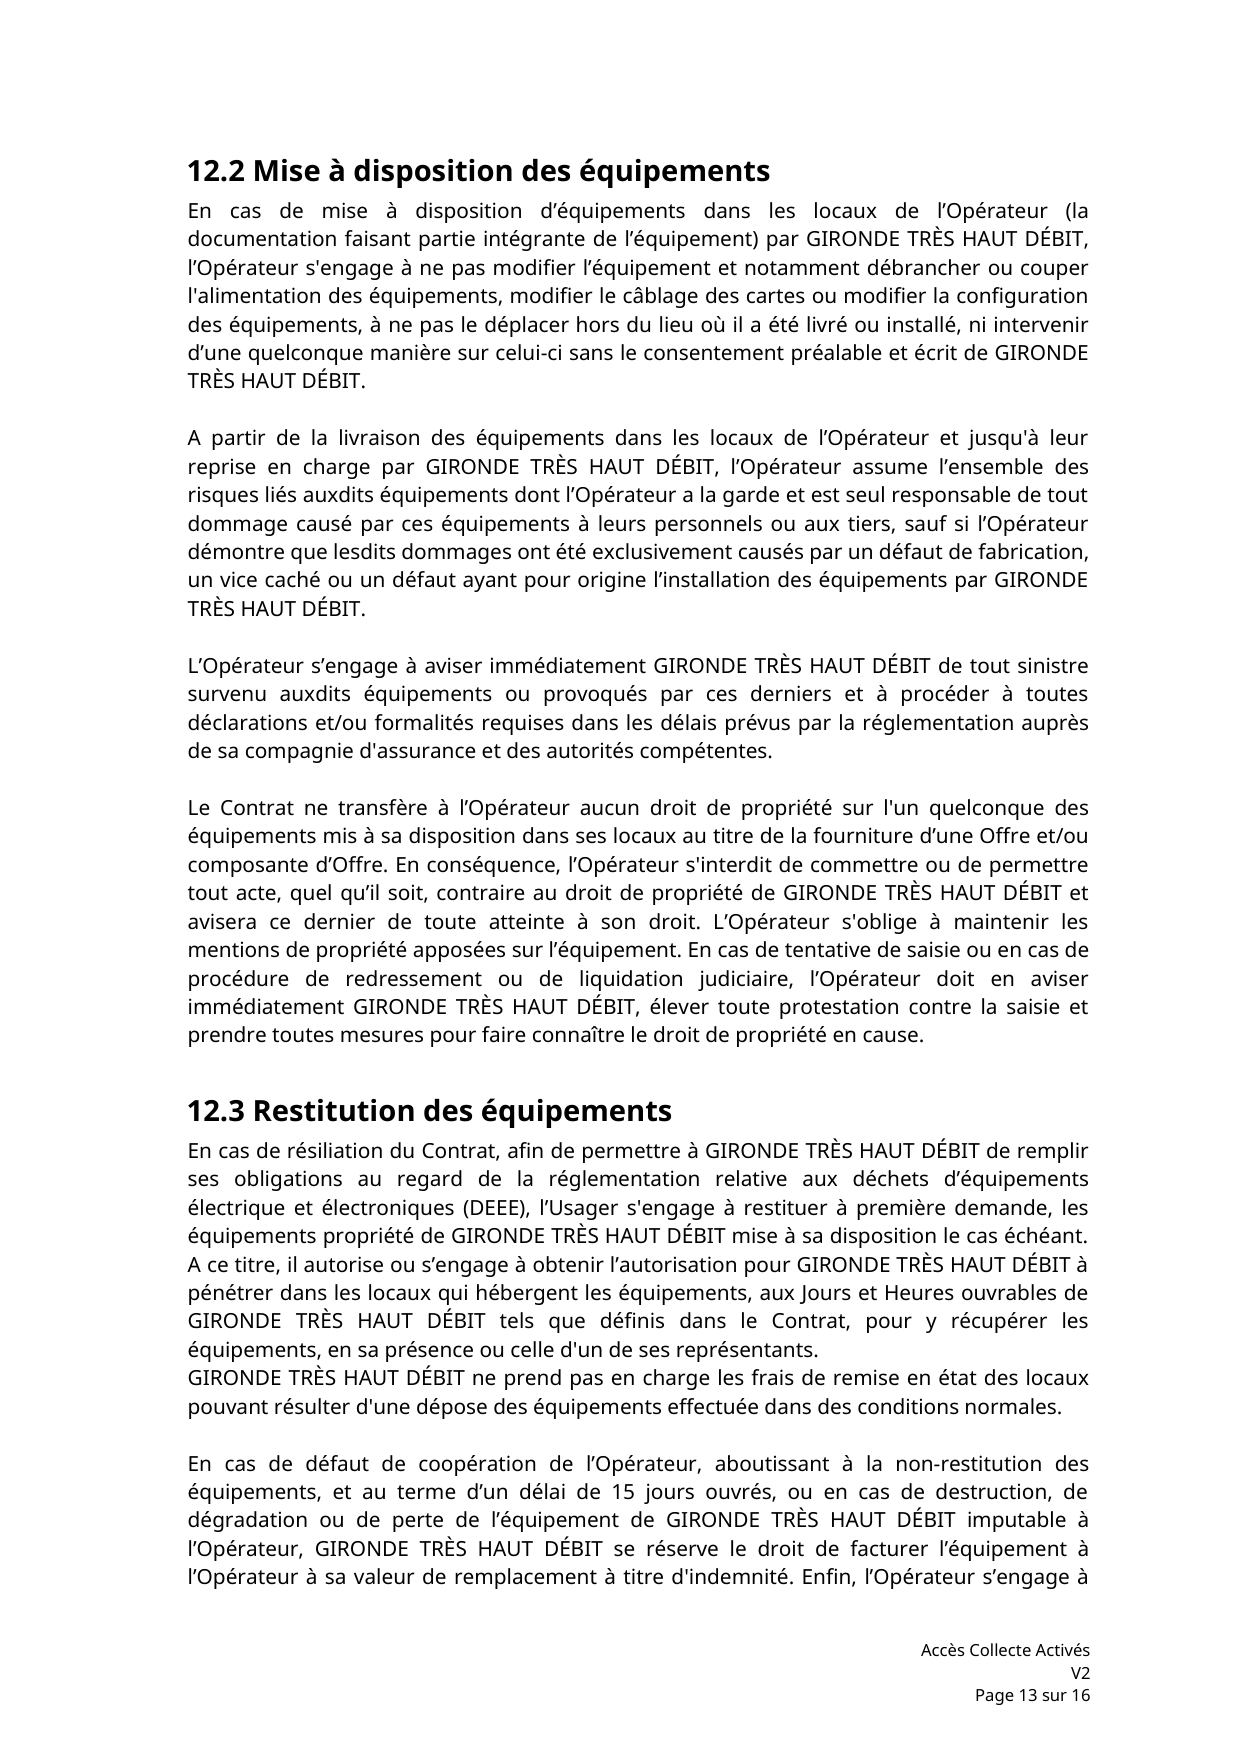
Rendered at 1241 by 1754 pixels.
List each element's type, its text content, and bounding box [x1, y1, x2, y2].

text Le Contrat ne transfère à l’Opérateur aucun droit de propriété sur l'un quelconque des équipements mis à sa disposition dans ses locaux au titre de la fourniture d’une Offre et/ou composante d’Offre. En conséquence, l’Opérateur s'interdit de commettre ou de permettre tout acte, quel qu’il soit, contraire au droit de propriété de GIRONDE TRÈS HAUT DÉBIT et avisera ce dernier de toute atteinte à son droit. L’Opérateur s'oblige à maintenir les mentions de propriété apposées sur l’équipement. En cas de tentative de saisie ou en cas de procédure de redressement ou de liquidation judiciaire, l’Opérateur doit en aviser immédiatement GIRONDE TRÈS HAUT DÉBIT, élever toute protestation contre la saisie et prendre toutes mesures pour faire connaître le droit de propriété en cause. [187, 793, 1090, 1049]
text A partir de la livraison des équipements dans les locaux de l’Opérateur et jusqu'à leur reprise en charge par GIRONDE TRÈS HAUT DÉBIT, l’Opérateur assume l’ensemble des risques liés auxdits équipements dont l’Opérateur a la garde et est seul responsable de tout dommage causé par ces équipements à leurs personnels ou aux tiers, sauf si l’Opérateur démontre que lesdits dommages ont été exclusivement causés par un défaut de fabrication, un vice caché ou un défaut ayant pour origine l’installation des équipements par GIRONDE TRÈS HAUT DÉBIT. [187, 423, 1090, 622]
text En cas de résiliation du Contrat, afin de permettre à GIRONDE TRÈS HAUT DÉBIT de remplir ses obligations au regard de la réglementation relative aux déchets d’équipements électrique et électroniques (DEEE), l’Usager s'engage à restituer à première demande, les équipements propriété de GIRONDE TRÈS HAUT DÉBIT mise à sa disposition le cas échéant. A ce titre, il autorise ou s’engage à obtenir l’autorisation pour GIRONDE TRÈS HAUT DÉBIT à pénétrer dans les locaux qui hébergent les équipements, aux Jours et Heures ouvrables de GIRONDE TRÈS HAUT DÉBIT tels que définis dans le Contrat, pour y récupérer les équipements, en sa présence ou celle d'un de ses représentants. [187, 1136, 1090, 1363]
list En cas de mise à disposition d’équipements dans les locaux de l’Opérateur (la documentation faisant partie intégrante de l’équipement) par GIRONDE TRÈS HAUT DÉBIT, l’Opérateur s'engage à ne pas modifier l’équipement et notamment débrancher ou couper l'alimentation des équipements, modifier le câblage des cartes ou modifier la configuration des équipements, à ne pas le déplacer hors du lieu où il a été livré ou installé, ni intervenir d’une quelconque manière sur celui-ci sans le consentement préalable et écrit de GIRONDE TRÈS HAUT DÉBIT. [187, 196, 1090, 395]
text L’Opérateur s’engage à aviser immédiatement GIRONDE TRÈS HAUT DÉBIT de tout sinistre survenu auxdits équipements ou provoqués par ces derniers et à procéder à toutes déclarations et/ou formalités requises dans les délais prévus par la réglementation auprès de sa compagnie d'assurance et des autorités compétentes. [187, 651, 1090, 765]
text GIRONDE TRÈS HAUT DÉBIT ne prend pas en charge les frais de remise en état des locaux pouvant résulter d'une dépose des équipements effectuée dans des conditions normales. [187, 1363, 1090, 1420]
subtitle Mise à disposition des équipements [186, 150, 1090, 190]
subtitle Restitution des équipements [186, 1090, 1090, 1130]
